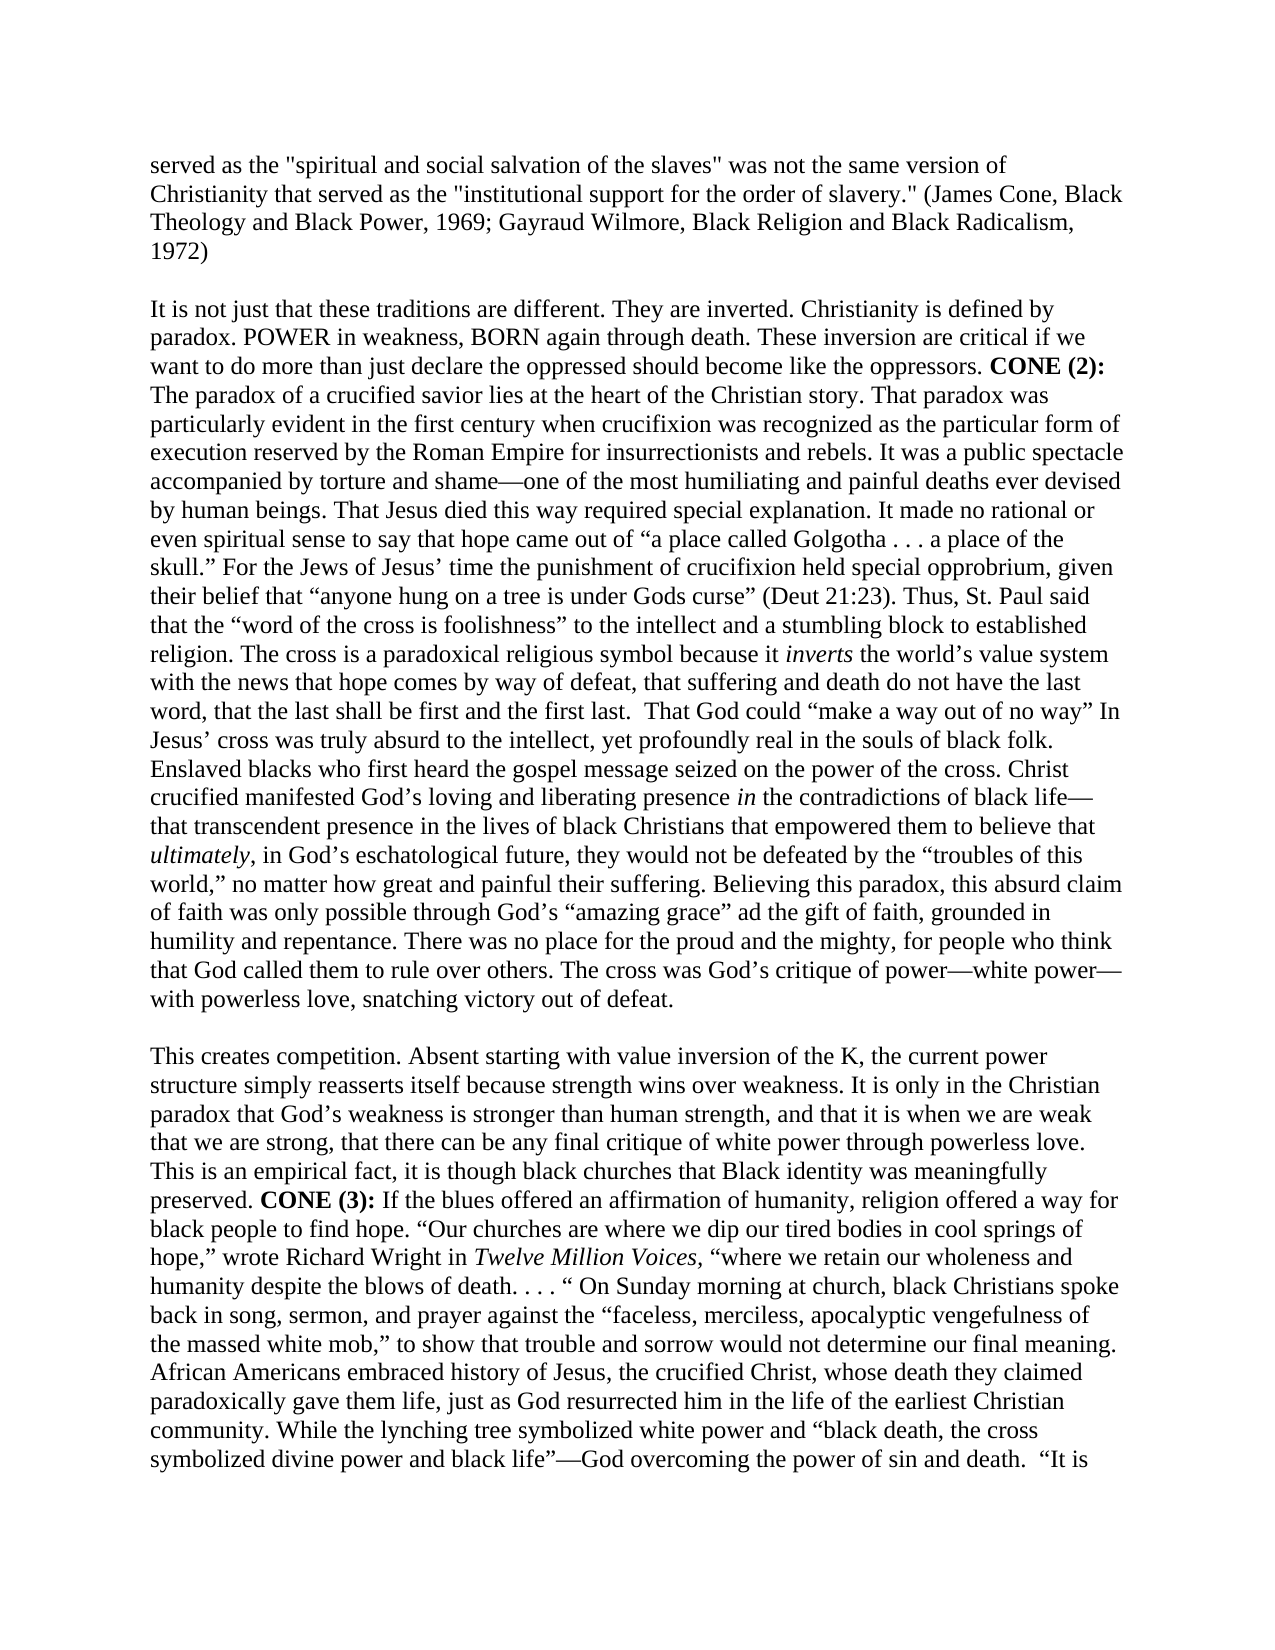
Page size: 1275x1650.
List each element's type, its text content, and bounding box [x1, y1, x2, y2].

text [150, 150, 1125, 265]
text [150, 1156, 1125, 1472]
text It is not just that these traditions are different. They are inverted. Christianity is defined by paradox. POWER in weakness, BORN again through death. These inversion are critical if we want to do more than just declare the oppressed should become like the oppressors. CONE (2): The paradox of a crucified savior lies at the heart of the Christian story. That paradox was particularly evident in the first century when crucifixion was recognized as the particular form of execution reserved by the Roman Empire for insurrectionists and rebels. It was a public spectacle accompanied by torture and shame—one of the most humiliating and painful deaths ever devised by human beings. That Jesus died this way required special explanation. It made no rational or even spiritual sense to say that hope came out of “a place called Golgotha . . . a place of the skull.” For the Jews of Jesus’ time the punishment of crucifixion held special opprobrium, given their belief that “anyone hung on a tree is under Gods curse” (Deut 21:23). Thus, St. Paul said that the “word of the cross is foolishness” to the intellect and a stumbling block to established religion. The cross is a paradoxical religious symbol because it inverts the world’s value system with the news that hope comes by way of defeat, that suffering and death do not have the last word, that the last shall be first and the first last. That God could “make a way out of no way” In Jesus’ cross was truly absurd to the intellect, yet profoundly real in the souls of black folk. Enslaved blacks who first heard the gospel message seized on the power of the cross. Christ crucified manifested God’s loving and liberating presence in the contradictions of black life—that transcendent presence in the lives of black Christians that empowered them to believe that ultimately, in God’s eschatological future, they would not be defeated by the “troubles of this world,” no matter how great and painful their suffering. Believing this paradox, this absurd claim of faith was only possible through God’s “amazing grace” ad the gift of faith, grounded in humility and repentance. There was no place for the proud and the mighty, for people who think that God called them to rule over others. The cross was God’s critique of power—white power—with powerless love, snatching victory out of defeat. [150, 294, 1125, 1012]
text This creates competition. Absent starting with value inversion of the K, the current power structure simply reasserts itself because strength wins over weakness. It is only in the Christian paradox that God’s weakness is stronger than human strength, and that it is when we are weak that we are strong, that there can be any final critique of white power through powerless love. [150, 1041, 1125, 1156]
